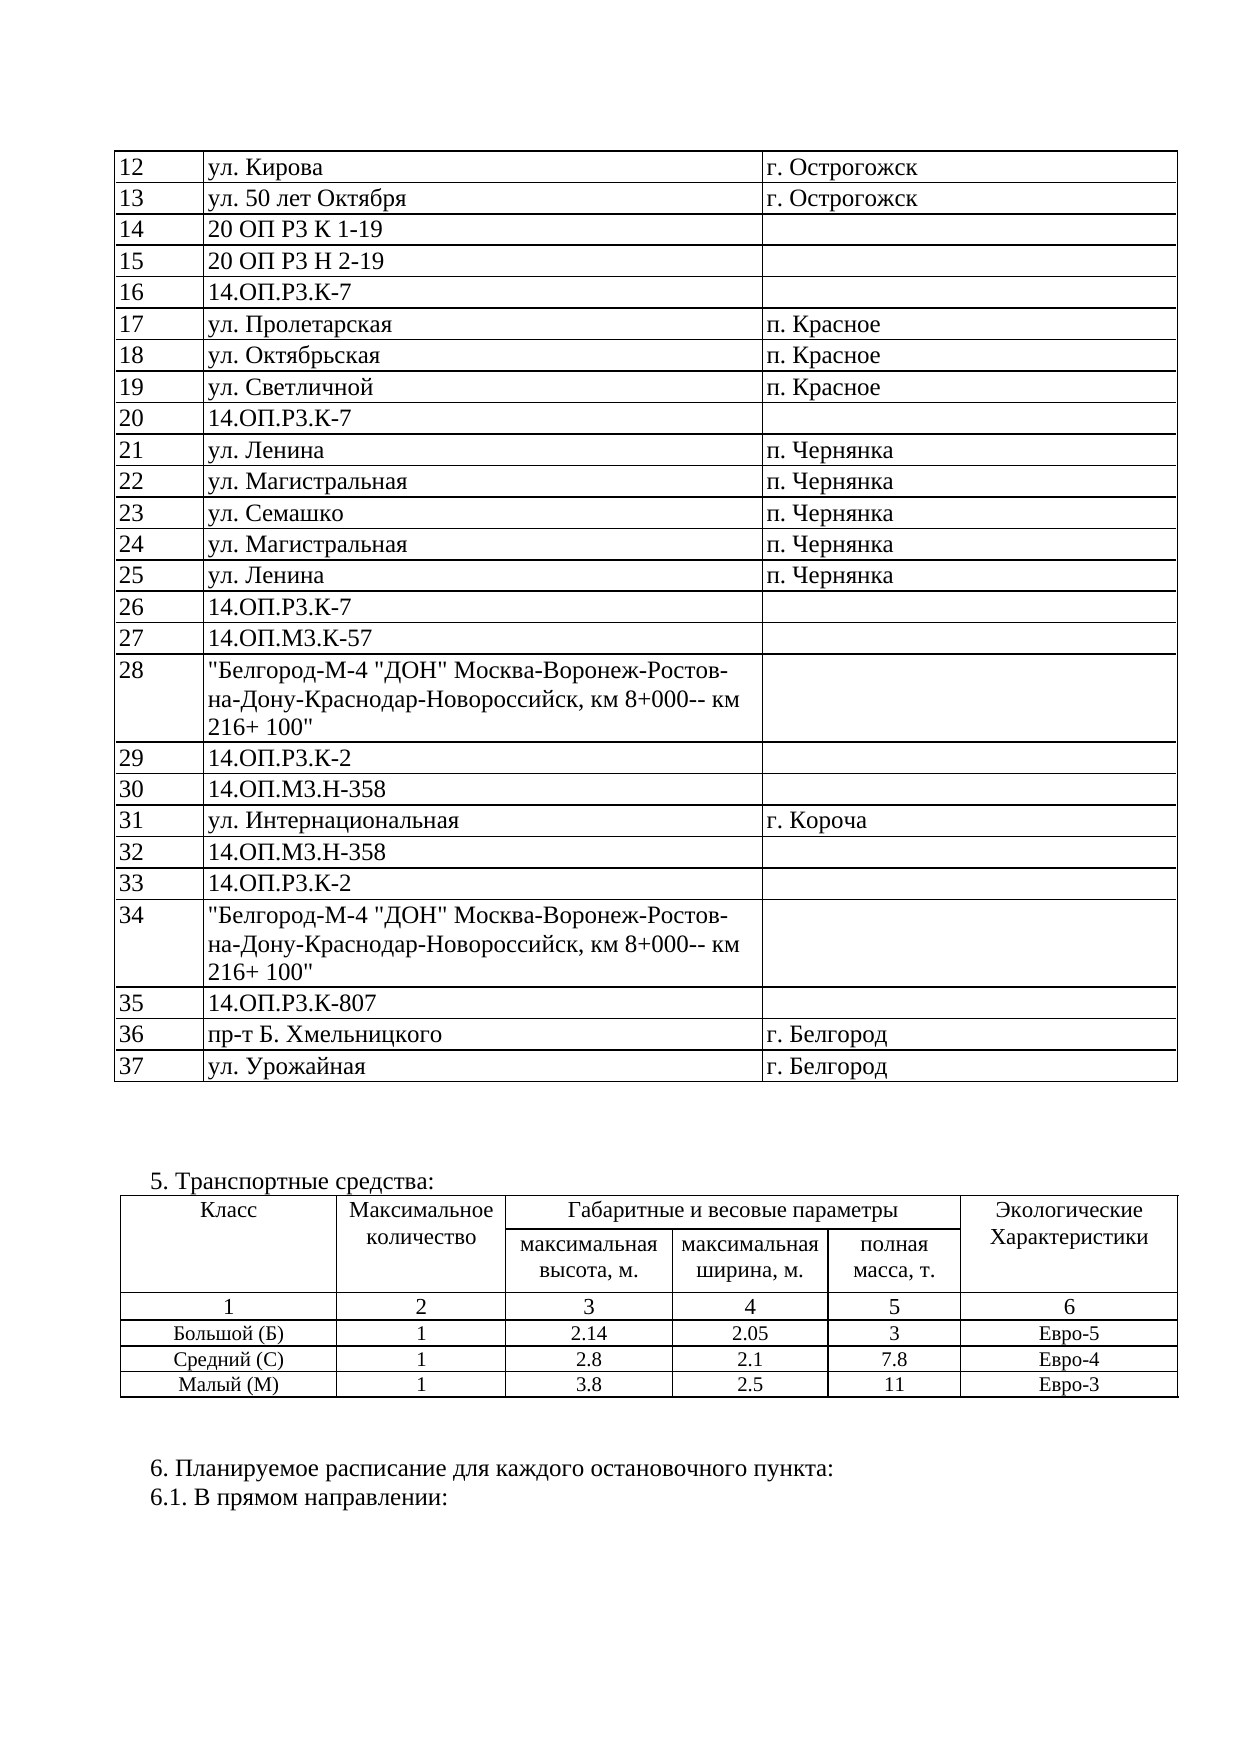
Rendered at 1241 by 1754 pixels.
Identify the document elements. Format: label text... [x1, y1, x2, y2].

text 6. Планируемое расписание для каждого остановочного пункта: [150, 1453, 1090, 1482]
table_cell п. Чернянка [763, 528, 1177, 559]
table_cell 14.ОП.Р3.К-2 [204, 743, 762, 773]
table_cell 29 [115, 742, 203, 773]
table_cell [763, 622, 1177, 653]
table_cell 5 [829, 1293, 960, 1319]
table_cell 27 [115, 623, 203, 653]
table_header Максимальное количество [337, 1196, 505, 1291]
table_cell 3.8 [506, 1372, 672, 1396]
table_cell 28 [115, 654, 203, 741]
table_cell ул. Ленина [204, 561, 762, 590]
table_cell ул. Магистральная [204, 529, 762, 559]
table_cell ул. Семашко [204, 498, 762, 527]
table_cell п. Чернянка [763, 559, 1177, 590]
table_cell 32 [115, 837, 203, 867]
table_cell 2.5 [673, 1372, 827, 1396]
table_cell 14.ОП.М3.Н-358 [204, 837, 762, 867]
table_cell ул. Кирова [204, 152, 762, 181]
table_cell 20 [115, 403, 203, 433]
table_header Габаритные и весовые параметры [506, 1196, 960, 1228]
table_cell ул. Урожайная [204, 1051, 762, 1081]
table_cell "Белгород-М-4 "ДОН" Москва-Воронеж-Ростов-на-Дону-Краснодар-Новороссийск, км 8+000-- км 216+ 100" [204, 655, 762, 741]
table_cell ул. Магистральная [204, 466, 762, 496]
table_cell 36 [115, 1019, 203, 1049]
table_cell ул. Светличной [204, 372, 762, 402]
table_cell ул. Пролетарская [204, 309, 762, 339]
text 6.1. В прямом направлении: [150, 1482, 1090, 1510]
table_cell п. Чернянка [763, 465, 1177, 496]
table_cell "Белгород-М-4 "ДОН" Москва-Воронеж-Ростов-на-Дону-Краснодар-Новороссийск, км 8+000-- км 216+ 100" [204, 900, 762, 986]
table_cell 17 [115, 308, 203, 339]
table_cell п. Красное [763, 339, 1177, 370]
table_cell п. Чернянка [763, 496, 1177, 527]
table_cell п. Красное [763, 370, 1177, 402]
table_header Класс [121, 1196, 336, 1291]
table_cell 23 [115, 497, 203, 527]
table_cell 3 [829, 1321, 960, 1345]
table_cell 2.05 [673, 1321, 827, 1345]
table_cell 21 [115, 434, 203, 464]
table_cell Евро-5 [961, 1321, 1177, 1345]
table_cell Евро-4 [961, 1347, 1177, 1371]
table_cell г. Острогожск [763, 181, 1177, 213]
table_cell Средний (С) [121, 1347, 336, 1371]
table_cell 14.ОП.Р3.К-2 [204, 869, 762, 898]
table_cell [763, 590, 1177, 622]
table_cell [763, 402, 1177, 433]
table_cell 1 [121, 1293, 336, 1319]
table_cell ул. Октябрьская [204, 340, 762, 370]
table_cell 6 [961, 1293, 1177, 1319]
table_cell г. Короча [763, 804, 1177, 836]
table_cell 7.8 [829, 1347, 960, 1371]
table_cell 11 [829, 1372, 960, 1396]
table_cell 14 [115, 214, 203, 244]
table_cell Большой (Б) [121, 1321, 336, 1345]
table_cell пр-т Б. Хмельницкого [204, 1019, 762, 1049]
table_header Экологические Характеристики [961, 1196, 1177, 1291]
table_cell 20 ОП Р3 К 1-19 [204, 215, 762, 244]
table_cell [763, 653, 1177, 741]
table_cell 2.1 [673, 1347, 827, 1371]
table_cell 1 [337, 1347, 505, 1371]
table_cell 24 [115, 529, 203, 559]
table_cell 14.ОП.М3.К-57 [204, 623, 762, 653]
table_cell ул. Интернациональная [204, 806, 762, 836]
table_cell Малый (М) [121, 1372, 336, 1396]
table_cell 4 [673, 1293, 827, 1319]
table_cell п. Чернянка [763, 433, 1177, 464]
table_cell 14.ОП.Р3.К-7 [204, 592, 762, 622]
table_cell [763, 213, 1177, 244]
table_cell 1 [337, 1372, 505, 1396]
table_cell [763, 836, 1177, 867]
table_cell 1 [337, 1321, 505, 1345]
text 5. Транспортные средства: [150, 1166, 1090, 1195]
table_cell [763, 276, 1177, 307]
table_cell г. Белгород [763, 1049, 1177, 1081]
table_cell ул. 50 лет Октября [204, 183, 762, 213]
table_cell [763, 741, 1177, 773]
table_cell полная масса, т. [829, 1230, 960, 1291]
table_cell [763, 899, 1177, 986]
table_cell 33 [115, 868, 203, 898]
table_cell 14.ОП.Р3.К-7 [204, 277, 762, 307]
table_cell [763, 867, 1177, 898]
table_cell 2.8 [506, 1347, 672, 1371]
table_cell 14.ОП.Р3.К-807 [204, 988, 762, 1018]
table_cell 18 [115, 340, 203, 370]
table_cell 20 ОП Р3 Н 2-19 [204, 246, 762, 276]
table_cell 14.ОП.Р3.К-7 [204, 403, 762, 433]
table_cell 2.14 [506, 1321, 672, 1345]
table_cell максимальная ширина, м. [673, 1230, 827, 1291]
table_cell ул. Ленина [204, 435, 762, 464]
table_cell 3 [506, 1293, 672, 1319]
table_cell максимальная высота, м. [506, 1230, 672, 1291]
table_cell 35 [115, 987, 203, 1018]
table_cell 31 [115, 805, 203, 836]
table_cell 22 [115, 466, 203, 496]
table_cell 37 [115, 1050, 203, 1081]
table_cell [763, 773, 1177, 804]
table_cell Евро-3 [961, 1372, 1177, 1396]
table_cell 14.ОП.М3.Н-358 [204, 774, 762, 804]
table_cell 12 [115, 152, 203, 181]
table_cell [763, 244, 1177, 276]
table_cell 16 [115, 277, 203, 307]
table_cell 25 [115, 560, 203, 590]
table_cell п. Красное [763, 307, 1177, 339]
table_cell 26 [115, 591, 203, 622]
table_cell 15 [115, 245, 203, 276]
table_cell г. Острогожск [763, 152, 1177, 181]
table_cell 19 [115, 371, 203, 402]
table_cell 34 [115, 900, 203, 986]
table_cell 13 [115, 183, 203, 213]
table_cell г. Белгород [763, 1018, 1177, 1049]
table_cell [763, 986, 1177, 1018]
table_cell 30 [115, 774, 203, 804]
table_cell 2 [337, 1293, 505, 1319]
